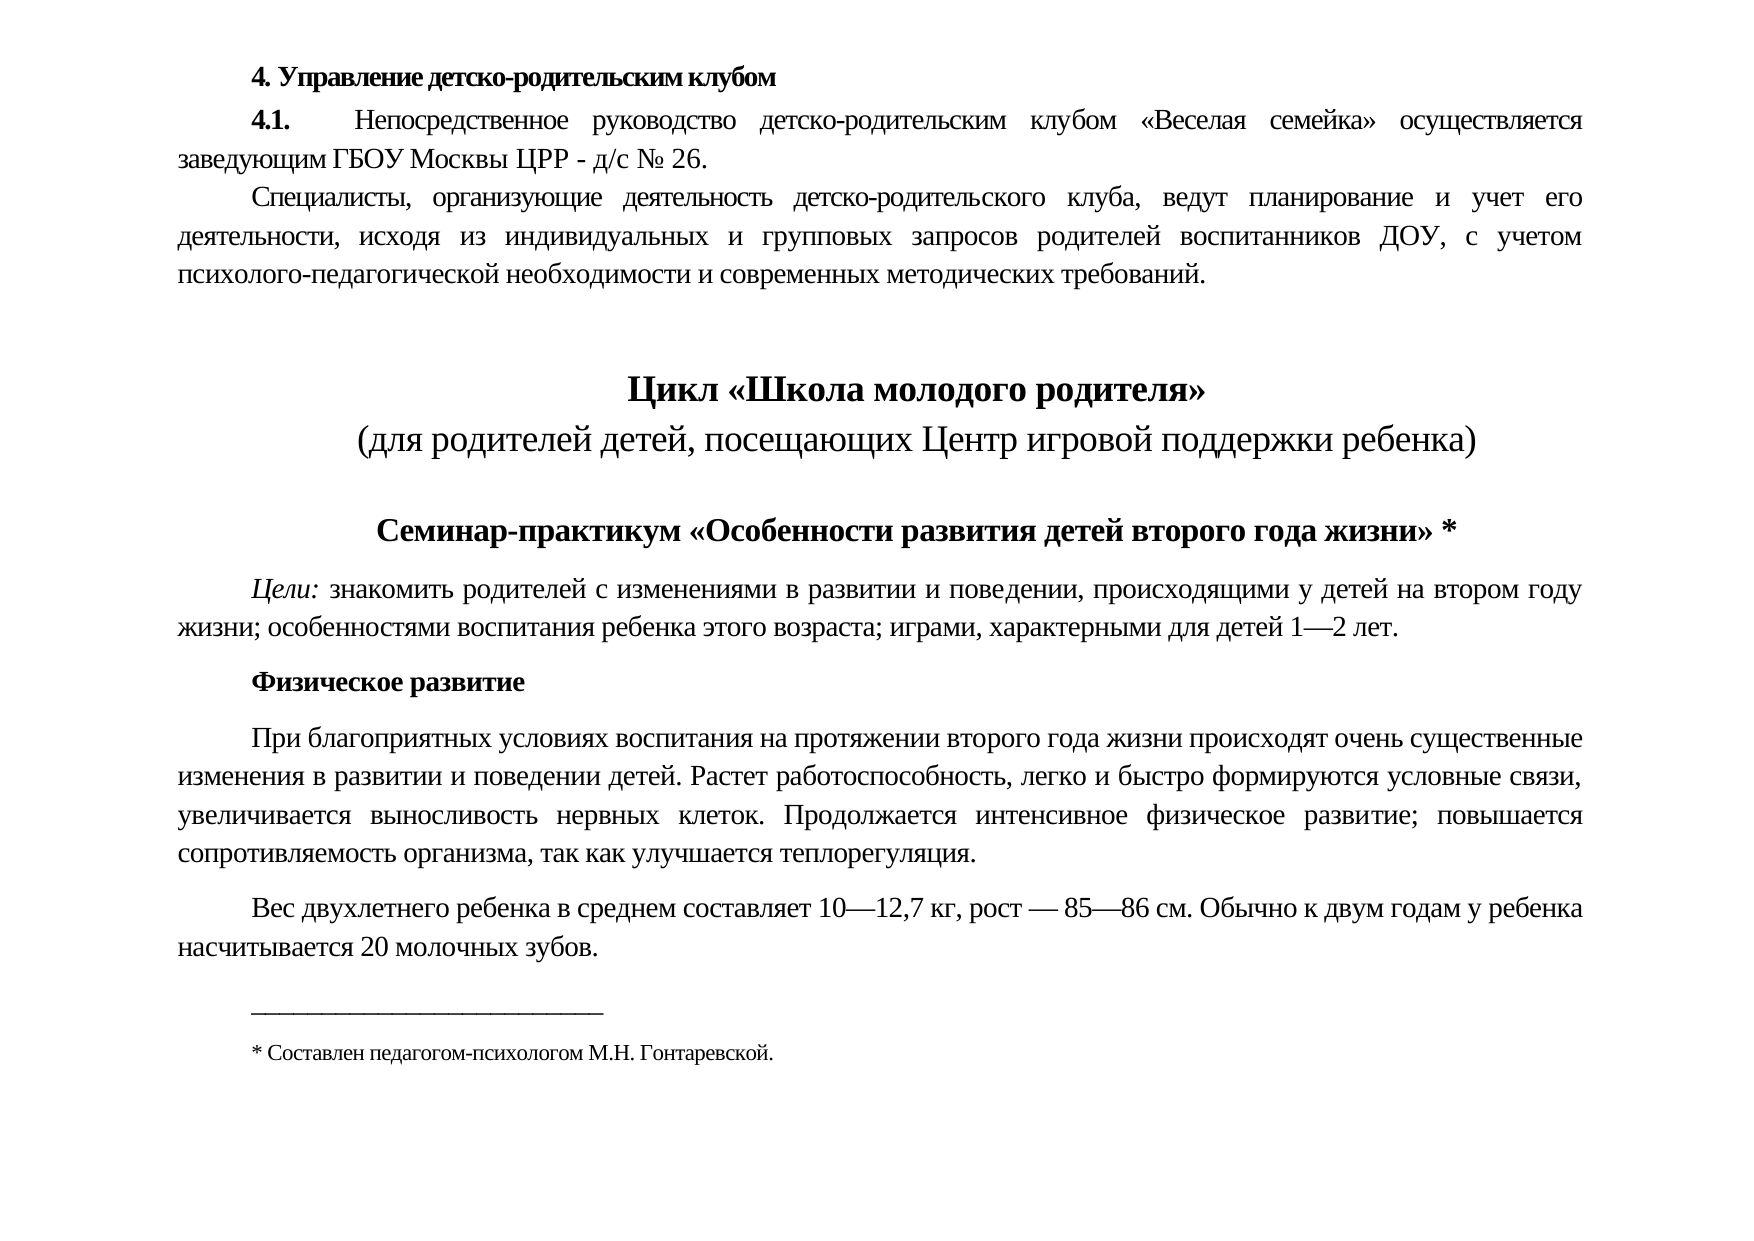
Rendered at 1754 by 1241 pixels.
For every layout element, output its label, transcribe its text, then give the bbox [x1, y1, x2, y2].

text 4. Управление детско-родительским клубом [177, 59, 1583, 93]
text Семинар-практикум «Особенности развития детей второго года жизни» * [177, 510, 1583, 548]
text * Составлен педагогом-психологом М.Н. Гонтаревской. [177, 1039, 1583, 1066]
list Непосредственное руководство детско-родительским клубом «Веселая семейка» осуществляется заведующим ГБОУ Москвы ЦРР - д/с № 26. [177, 102, 1583, 174]
text Физическое развитие [177, 664, 1583, 698]
text (для родителей детей, посещающих Центр игровой поддержки ребенка) [177, 416, 1583, 459]
text При благоприятных условиях воспитания на протяжении второго года жизни происходят очень существенные изменения в развитии и поведении детей. Растет работоспособность, легко и быстро формируются условные связи, увеличивается выносливость нервных клеток. Продолжается интенсивное физическое развитие; повышается сопротивляемость организма, так как улучшается теплорегуляция. [177, 720, 1583, 869]
text Цикл «Школа молодого родителя» [177, 367, 1583, 410]
text Цели: знакомить родителей с изменениями в развитии и поведении, происходящими у детей на втором году жизни; особенностями воспитания ребенка этого возраста; играми, характерными для детей 1—2 лет. [177, 571, 1583, 643]
text Вес двухлетнего ребенка в среднем составляет 10—12,7 кг, рост — 85—86 см. Обычно к двум годам у ребенка насчитывается 20 молочных зубов. [177, 891, 1583, 963]
text _________________________ [177, 984, 1583, 1018]
text Специалисты, организующие деятельность детско-родительского клуба, ведут планирование и учет его деятельности, исходя из индивидуальных и групповых запросов родителей воспитанников ДОУ, с учетом психолого-педагогической необходимости и современных методических требований. [177, 179, 1583, 290]
